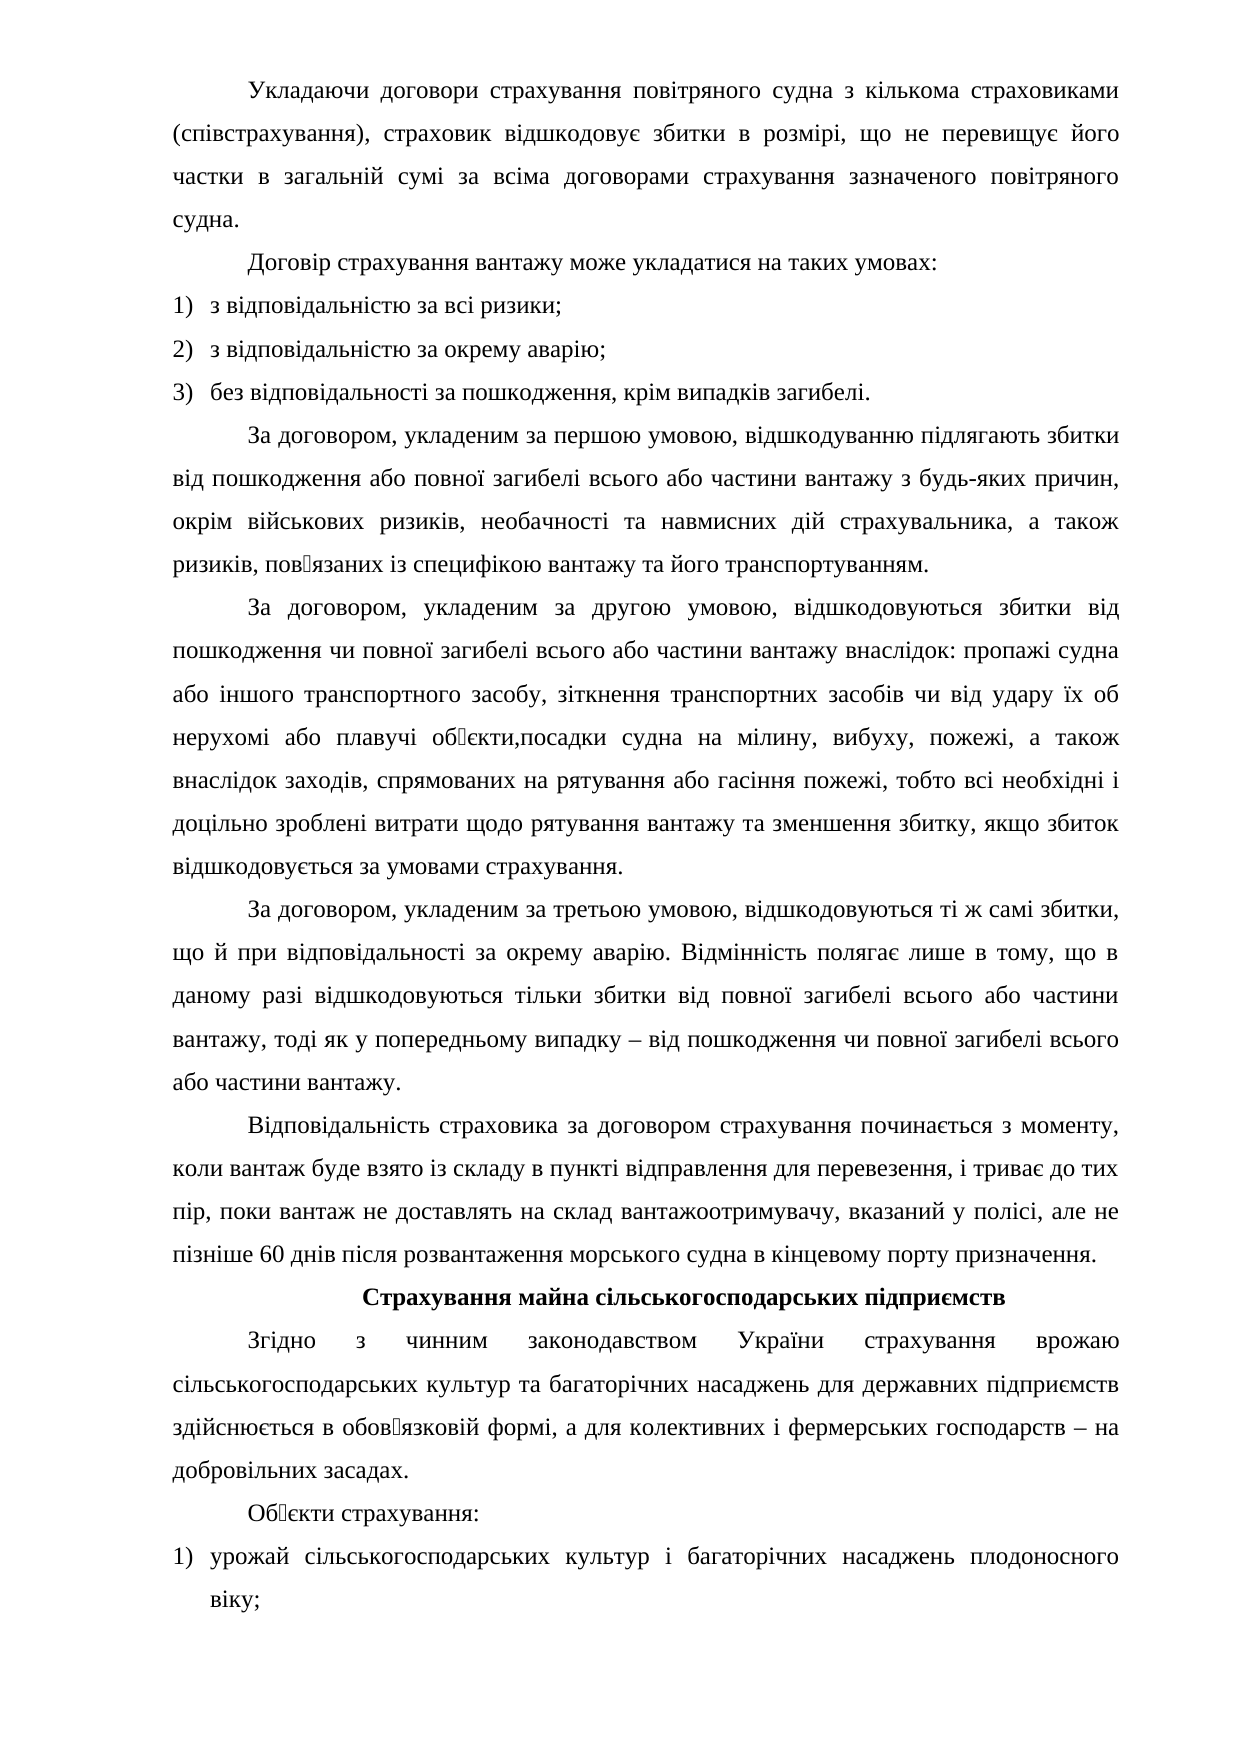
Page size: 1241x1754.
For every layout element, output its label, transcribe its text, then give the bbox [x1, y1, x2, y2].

text За договором, укладеним за другою умовою, відшкодовуються збитки від пошкодження чи повної загибелі всього або частини вантажу внаслідок: пропажі судна або іншого транспортного засобу, зіткнення транспортних засобів чи від удару їх об нерухомі або плавучі обєкти,посадки судна на мілину, вибуху, пожежі, а також внаслідок заходів, спрямованих на рятування або гасіння пожежі, тобто всі необхідні і доцільно зроблені витрати щодо рятування вантажу та зменшення збитку, якщо збиток відшкодовується за умовами страхування. [172, 592, 1120, 880]
list з відповідальністю за окрему аварію; [172, 334, 1120, 362]
text За договором, укладеним за першою умовою, відшкодуванню підлягають збитки від пошкодження або повної загибелі всього або частини вантажу з будь-яких причин, окрім військових ризиків, необачності та навмисних дій страхувальника, а також ризиків, повязаних із специфікою вантажу та його транспортуванням. [172, 420, 1120, 578]
list без відповідальності за пошкодження, крім випадків загибелі. [172, 377, 1120, 406]
list урожай сільськогосподарських культур і багаторічних насаджень плодоносного віку; [172, 1541, 1120, 1613]
list з відповідальністю за всі ризики; [172, 291, 1120, 319]
text Страхування майна сільськогосподарських підприємств [172, 1282, 1120, 1311]
text Обєкти страхування: [172, 1498, 1120, 1527]
text Укладаючи договори страхування повітряного судна з кількома страховиками (співстрахування), страховик відшкодовує збитки в розмірі, що не перевищує його частки в загальній сумі за всіма договорами страхування зазначеного повітряного судна. [172, 75, 1120, 233]
text Відповідальність страховика за договором страхування починається з моменту, коли вантаж буде взято із складу в пункті відправлення для перевезення, і триває до тих пір, поки вантаж не доставлять на склад вантажоотримувачу, вказаний у полісі, але не пізніше 60 днів після розвантаження морського судна в кінцевому порту призначення. [172, 1110, 1120, 1268]
text Договір страхування вантажу може укладатися на таких умовах: [172, 247, 1120, 276]
text Згідно з чинним законодавством України страхування врожаю сільськогосподарських культур та багаторічних насаджень для державних підприємств здійснюється в обовязковій формі, а для колективних і фермерських господарств – на добровільних засадах. [172, 1326, 1120, 1484]
text За договором, укладеним за третьою умовою, відшкодовуються ті ж самі збитки, що й при відповідальності за окрему аварію. Відмінність полягає лише в тому, що в даному разі відшкодовуються тільки збитки від повної загибелі всього або частини вантажу, тоді як у попередньому випадку – від пошкодження чи повної загибелі всього або частини вантажу. [172, 894, 1120, 1096]
